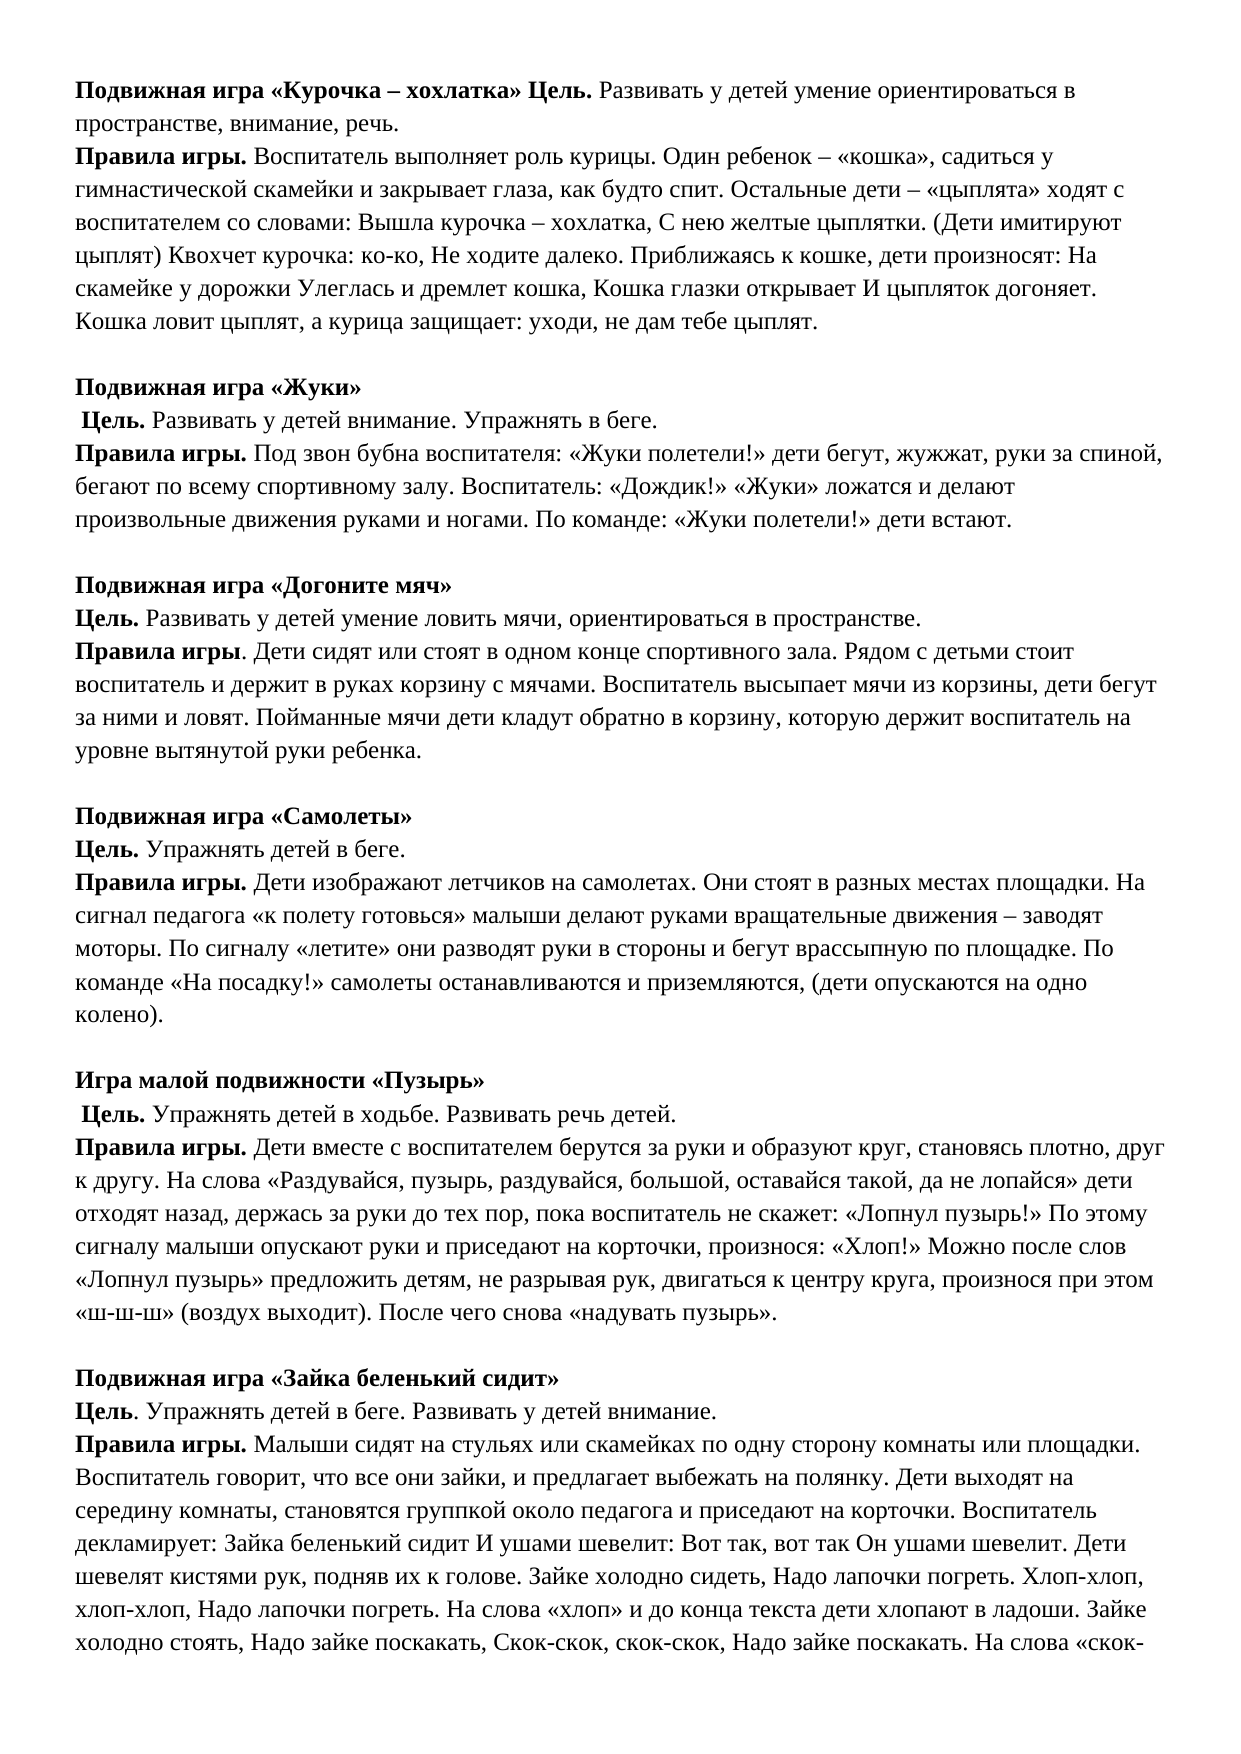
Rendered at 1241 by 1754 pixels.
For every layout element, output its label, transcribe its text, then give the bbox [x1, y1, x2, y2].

text Правила игры. Под звон бубна воспитателя: «Жуки полетели!» дети бегут, жужжат, руки за спиной, бегают по всему спортивному залу. Воспитатель: «Дождик!» «Жуки» ложатся и делают произвольные движения руками и ногами. По команде: «Жуки полетели!» дети встают. [75, 438, 1165, 533]
text Подвижная игра «Самолеты» [75, 801, 1165, 830]
text Правила игры. Дети изображают летчиков на самолетах. Они стоят в разных местах площадки. На сигнал педагога «к полету готовься» малыши делают руками вращательные движения – заводят моторы. По сигналу «летите» они разводят руки в стороны и бегут врассыпную по площадке. По команде «На посадку!» самолеты останавливаются и приземляются, (дети опускаются на одно колено). [75, 867, 1165, 1028]
text Подвижная игра «Зайка беленький сидит» [75, 1363, 1165, 1392]
text Цель. Развивать у детей внимание. Упражнять в беге. [75, 405, 1165, 434]
text Подвижная игра «Жуки» [75, 372, 1165, 401]
text Цель. Развивать у детей умение ловить мячи, ориентироваться в пространстве. [75, 603, 1165, 632]
text Подвижная игра «Догоните мяч» [75, 570, 1165, 599]
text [75, 1429, 1165, 1656]
text Правила игры. Воспитатель выполняет роль курицы. Один ребенок – «кошка», садиться у гимнастической скамейки и закрывает глаза, как будто спит. Остальные дети – «цыплята» ходят с воспитателем со словами: Вышла курочка – хохлатка, С нею желтые цыплятки. (Дети имитируют цыплят) Квохчет курочка: ко-ко, Не ходите далеко. Приближаясь к кошке, дети произносят: На скамейке у дорожки Улеглась и дремлет кошка, Кошка глазки открывает И цыпляток догоняет. Кошка ловит цыплят, а курица защищает: уходи, не дам тебе цыплят. [75, 141, 1165, 335]
text Игра малой подвижности «Пузырь» [75, 1066, 1165, 1094]
text Правила игры. Дети вместе с воспитателем берутся за руки и образуют круг, становясь плотно, друг к другу. На слова «Раздувайся, пузырь, раздувайся, большой, оставайся такой, да не лопайся» дети отходят назад, держась за руки до тех пор, пока воспитатель не скажет: «Лопнул пузырь!» По этому сигналу малыши опускают руки и приседают на корточки, произнося: «Хлоп!» Можно после слов «Лопнул пузырь» предложить детям, не разрывая рук, двигаться к центру круга, произнося при этом «ш-ш-ш» (воздух выходит). После чего снова «надувать пузырь». [75, 1132, 1165, 1326]
text Правила игры. Дети сидят или стоят в одном конце спортивного зала. Рядом с детьми стоит воспитатель и держит в руках корзину с мячами. Воспитатель высыпает мячи из корзины, дети бегут за ними и ловят. Пойманные мячи дети кладут обратно в корзину, которую держит воспитатель на уровне вытянутой руки ребенка. [75, 636, 1165, 764]
text Подвижная игра «Курочка – хохлатка» Цель. Развивать у детей умение ориентироваться в пространстве, внимание, речь. [75, 75, 1165, 137]
text Цель. Упражнять детей в беге. Развивать у детей внимание. [75, 1396, 1165, 1424]
text Цель. Упражнять детей в ходьбе. Развивать речь детей. [75, 1099, 1165, 1127]
text Цель. Упражнять детей в беге. [75, 834, 1165, 863]
